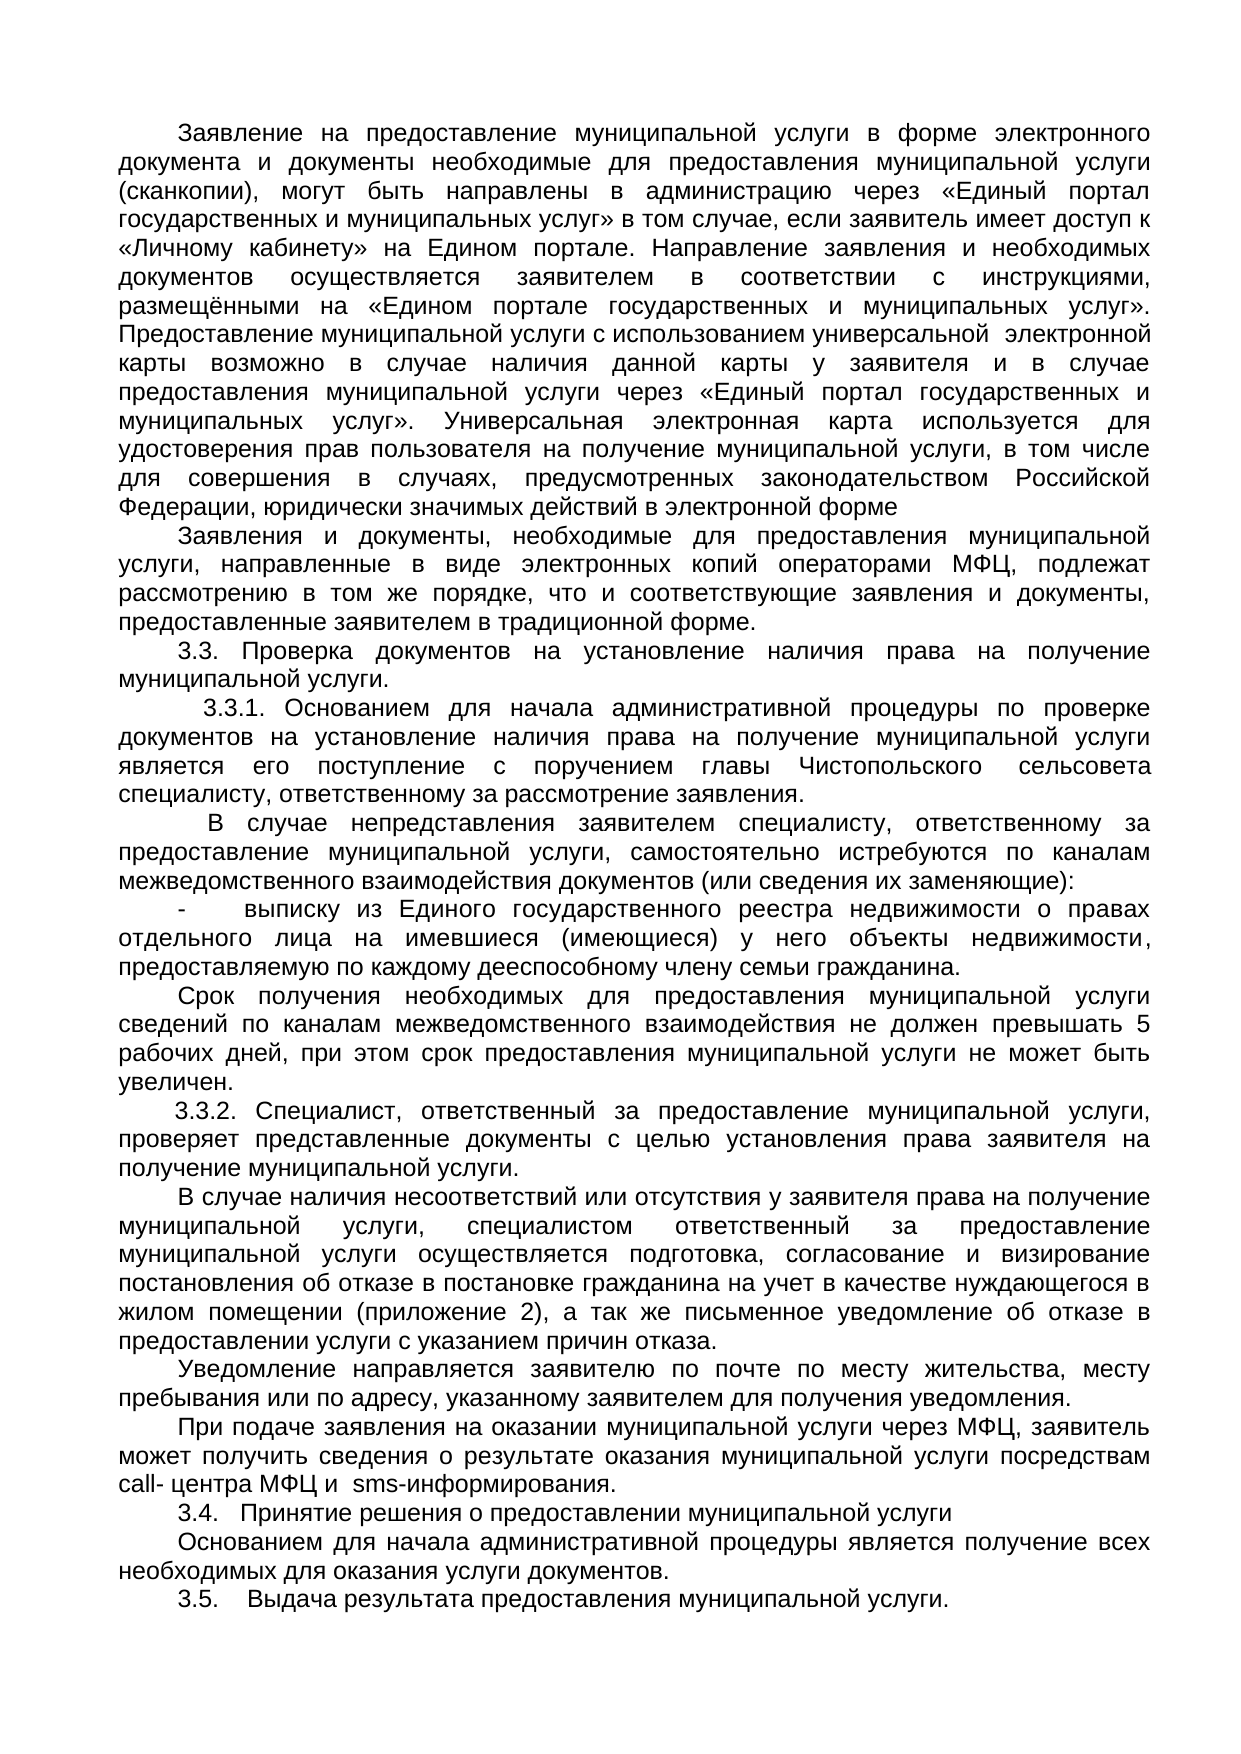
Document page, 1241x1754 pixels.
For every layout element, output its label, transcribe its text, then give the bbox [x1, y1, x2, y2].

text 3.3.2. Специалист, ответственный за предоставление муниципальной услуги, проверяет представленные документы с целью установления права заявителя на получение муниципальной услуги. [118, 1096, 1152, 1182]
text Уведомление направляется заявителю по почте по месту жительства, месту пребывания или по адресу, указанному заявителем для получения уведомления. [118, 1354, 1152, 1412]
text Заявление на предоставление муниципальной услуги в форме электронного документа и документы необходимые для предоставления муниципальной услуги (сканкопии), могут быть направлены в администрацию через «Единый портал государственных и муниципальных услуг» в том случае, если заявитель имеет доступ к «Личному кабинету» на Едином портале. Направление заявления и необходимых документов осуществляется заявителем в соответствии с инструкциями, размещёнными на «Едином портале государственных и муниципальных услуг». Предоставление муниципальной услуги с использованием универсальной электронной карты возможно в случае наличия данной карты у заявителя и в случае предоставления муниципальной услуги через «Единый портал государственных и муниципальных услуг». Универсальная электронная карта используется для удостоверения прав пользователя на получение муниципальной услуги, в том числе для совершения в случаях, предусмотренных законодательством Российской Федерации, юридически значимых действий в электронной форме [118, 118, 1152, 521]
text Заявления и документы, необходимые для предоставления муниципальной услуги, направленные в виде электронных копий операторами МФЦ, подлежат рассмотрению в том же порядке, что и соответствующие заявления и документы, предоставленные заявителем в традиционной форме. [118, 521, 1152, 636]
text Основанием для начала административной процедуры является получение всех необходимых для оказания услуги документов. [118, 1527, 1152, 1584]
text При подаче заявления на оказании муниципальной услуги через МФЦ, заявитель может получить сведения о результате оказания муниципальной услуги посредствам call- центра МФЦ и sms-информирования. [118, 1412, 1152, 1498]
text В случае наличия несоответствий или отсутствия у заявителя права на получение муниципальной услуги, специалистом ответственный за предоставление муниципальной услуги осуществляется подготовка, согласование и визирование постановления об отказе в постановке гражданина на учет в качестве нуждающегося в жилом помещении (приложение 2), а так же письменное уведомление об отказе в предоставлении услуги с указанием причин отказа. [118, 1182, 1152, 1354]
text 3.5. Выдача результата предоставления муниципальной услуги. [118, 1584, 1152, 1613]
text 3.3.1. Основанием для начала административной процедуры по проверке документов на установление наличия права на получение муниципальной услуги является его поступление с поручением главы Чистопольского сельсовета специалисту, ответственному за рассмотрение заявления. [118, 693, 1152, 808]
text - выписку из Единого государственного реестра недвижимости о правах отдельного лица на имевшиеся (имеющиеся) у него объекты недвижимости, предоставляемую по каждому дееспособному члену семьи гражданина. [118, 894, 1152, 981]
text 3.4. Принятие решения о предоставлении муниципальной услуги [118, 1498, 1152, 1527]
text 3.3. Проверка документов на установление наличия права на получение муниципальной услуги. [118, 636, 1152, 693]
text Срок получения необходимых для предоставления муниципальной услуги сведений по каналам межведомственного взаимодействия не должен превышать 5 рабочих дней, при этом срок предоставления муниципальной услуги не может быть увеличен. [118, 981, 1152, 1096]
text В случае непредставления заявителем специалисту, ответственному за предоставление муниципальной услуги, самостоятельно истребуются по каналам межведомственного взаимодействия документов (или сведения их заменяющие): [118, 808, 1152, 894]
